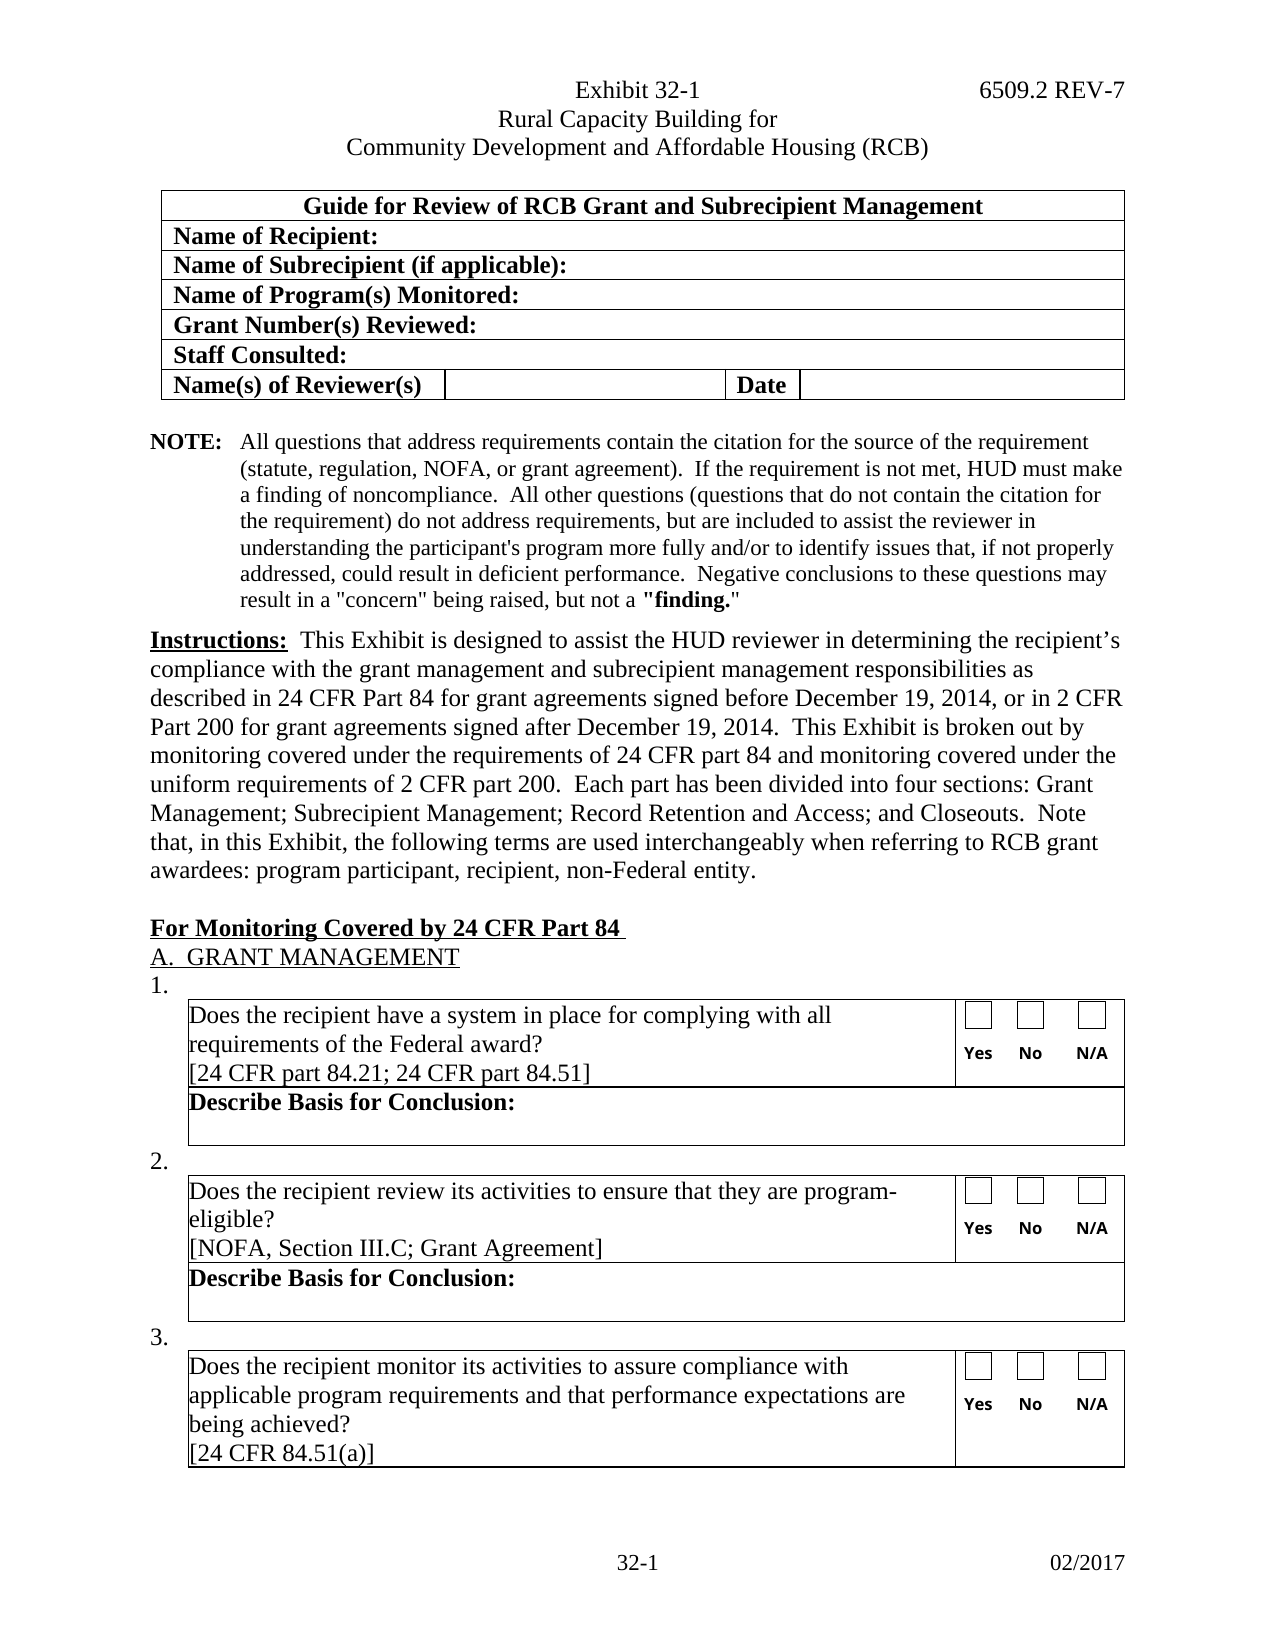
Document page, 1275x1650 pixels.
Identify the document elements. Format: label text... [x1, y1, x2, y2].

text 2. [150, 1146, 1125, 1175]
table_cell Describe Basis for Conclusion: [189, 1088, 1124, 1145]
table_header [956, 1176, 1124, 1262]
table_header Guide for Review of RCB Grant and Subrecipient Management [162, 191, 1124, 220]
table_header Does the recipient review its activities to ensure that they are program-eligible? [NOFA, Section III.C; Grant Agreement] [189, 1176, 955, 1262]
table_cell Staff Consulted: [162, 340, 1124, 369]
table_header [956, 1000, 1124, 1086]
table_header Does the recipient have a system in place for complying with all requirements of the Federal award? [24 CFR part 84.21; 24 CFR part 84.51] [189, 1000, 955, 1086]
table_header Does the recipient monitor its activities to assure compliance with applicable program requirements and that performance expectations are being achieved? [24 CFR 84.51(a)] [189, 1351, 955, 1466]
table_header [956, 1351, 1124, 1466]
text NOTE: All questions that address requirements contain the citation for the source of the requirement (statute, regulation, NOFA, or grant agreement). If the requirement is not met, HUD must make a finding of noncompliance. All other questions (questions that do not contain the citation for the requirement) do not address requirements, but are included to assist the reviewer in understanding the participant's program more fully and/or to identify issues that, if not properly addressed, could result in deficient performance. Negative conclusions to these questions may result in a "concern" being raised, but not a "finding." [150, 428, 1125, 613]
table_cell Grant Number(s) Reviewed: [162, 310, 1124, 339]
text 3. [150, 1322, 1125, 1350]
table_cell Date [726, 370, 799, 398]
table_cell Name(s) of Reviewer(s) [162, 370, 444, 398]
table_cell Name of Subrecipient (if applicable): [162, 251, 1124, 279]
table_cell [446, 370, 725, 398]
table_cell Name of Program(s) Monitored: [162, 280, 1124, 309]
text For Monitoring Covered by 24 CFR Part 84 [150, 913, 1125, 942]
table_cell [801, 370, 1124, 398]
table_cell Name of Recipient: [162, 221, 1124, 249]
text Instructions: This Exhibit is designed to assist the HUD reviewer in determining the recipient’s compliance with the grant management and subrecipient management responsibilities as described in 24 CFR Part 84 for grant agreements signed before December 19, 2014, or in 2 CFR Part 200 for grant agreements signed after December 19, 2014. This Exhibit is broken out by monitoring covered under the requirements of 24 CFR part 84 and monitoring covered under the uniform requirements of 2 CFR part 200. Each part has been divided into four sections: Grant Management; Subrecipient Management; Record Retention and Access; and Closeouts. Note that, in this Exhibit, the following terms are used interchangeably when referring to RCB grant awardees: program participant, recipient, non-Federal entity. [150, 625, 1125, 884]
text A. GRANT MANAGEMENT [150, 942, 1125, 970]
table_cell Describe Basis for Conclusion: [189, 1263, 1124, 1321]
text 1. [150, 970, 1125, 999]
